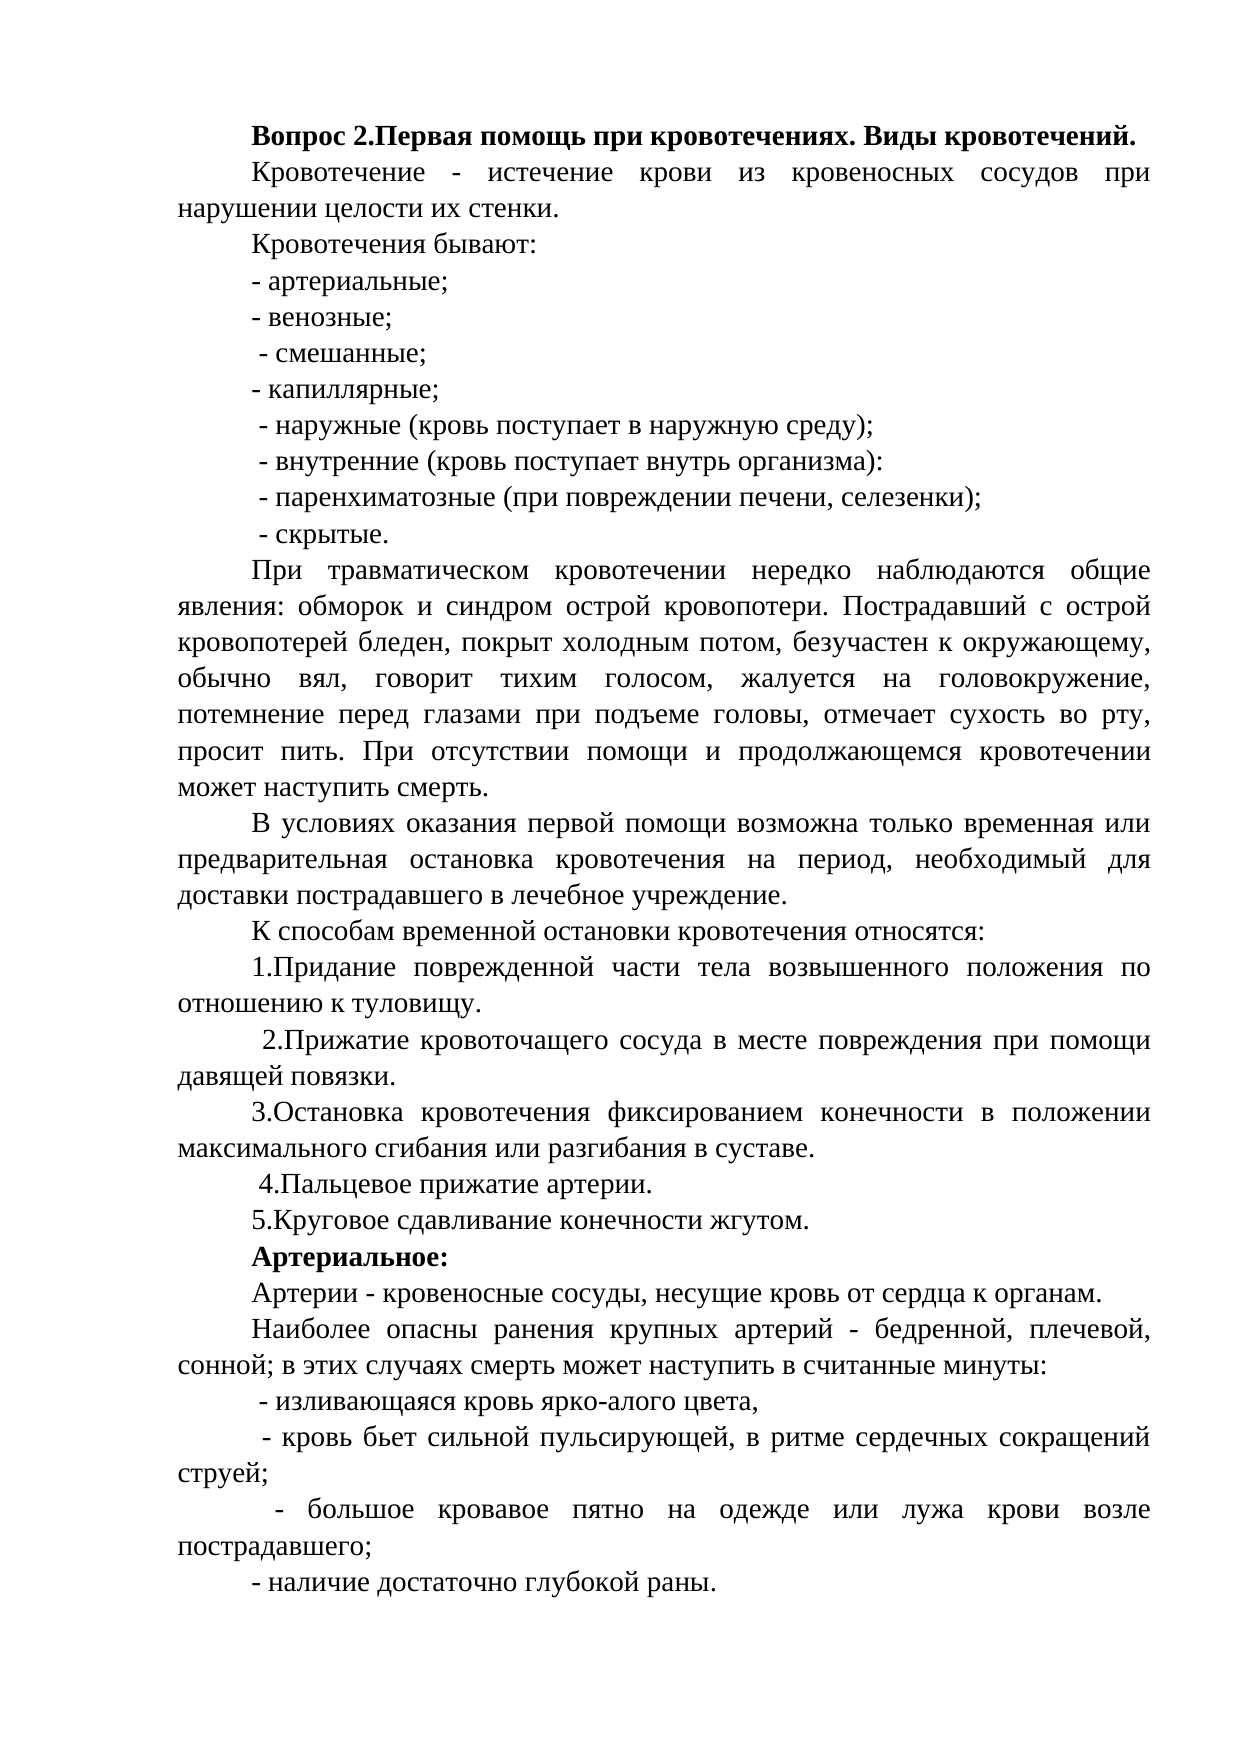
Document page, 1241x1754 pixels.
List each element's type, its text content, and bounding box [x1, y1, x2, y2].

text Артерии - кровеносные сосуды, несущие кровь от сердца к органам. [177, 1275, 1152, 1308]
text При травматическом кровотечении нередко наблюдаются общие явления: обморок и синдром острой кровопотери. Пострадавший с острой кровопотерей бледен, покрыт холодным потом, безучастен к окружающему, обычно вял, говорит тихим голосом, жалуется на головокружение, потемнение перед глазами при подъеме головы, отмечает сухость во рту, просит пить. При отсутствии помощи и продолжающемся кровотечении может наступить смерть. [177, 552, 1152, 802]
text Артериальное: [177, 1239, 1152, 1272]
text - смешанные; [177, 335, 1152, 368]
text Кровотечения бывают: [177, 227, 1152, 260]
text 2.Прижатие кровоточащего сосуда в месте повреждения при помощи давящей повязки. [177, 1022, 1152, 1091]
text - внутренние (кровь поступает внутрь организма): [177, 443, 1152, 477]
text - артериальные; [177, 263, 1152, 296]
text - кровь бьет сильной пульсирующей, в ритме сердечных сокращений струей; [177, 1419, 1152, 1489]
text 3.Остановка кровотечения фиксированием конечности в положении максимального сгибания или разгибания в суставе. [177, 1094, 1152, 1164]
text В условиях оказания первой помощи возможна только временная или предварительная остановка кровотечения на период, необходимый для доставки пострадавшего в лечебное учреждение. [177, 805, 1152, 911]
text Вопрос 2.Первая помощь при кровотечениях. Виды кровотечений. [177, 118, 1152, 152]
text - изливающаяся кровь ярко-алого цвета, [177, 1383, 1152, 1417]
text - капиллярные; [177, 371, 1152, 405]
text - паренхиматозные (при повреждении печени, селезенки); [177, 479, 1152, 513]
text 1.Придание поврежденной части тела возвышенного положения по отношению к туловищу. [177, 949, 1152, 1019]
text Кровотечение - истечение крови из кровеносных сосудов при нарушении целости их стенки. [177, 154, 1152, 224]
text - скрытые. [177, 516, 1152, 549]
text Наиболее опасны ранения крупных артерий - бедренной, плечевой, сонной; в этих случаях смерть может наступить в считанные минуты: [177, 1311, 1152, 1381]
text - венозные; [177, 299, 1152, 332]
text - большое кровавое пятно на одежде или лужа крови возле пострадавшего; [177, 1492, 1152, 1561]
text - наличие достаточно глубокой раны. [177, 1564, 1152, 1597]
text 5.Круговое сдавливание конечности жгутом. [177, 1202, 1152, 1236]
text - наружные (кровь поступает в наружную среду); [177, 407, 1152, 441]
text К способам временной остановки кровотечения относятся: [177, 913, 1152, 947]
text 4.Пальцевое прижатие артерии. [177, 1166, 1152, 1200]
